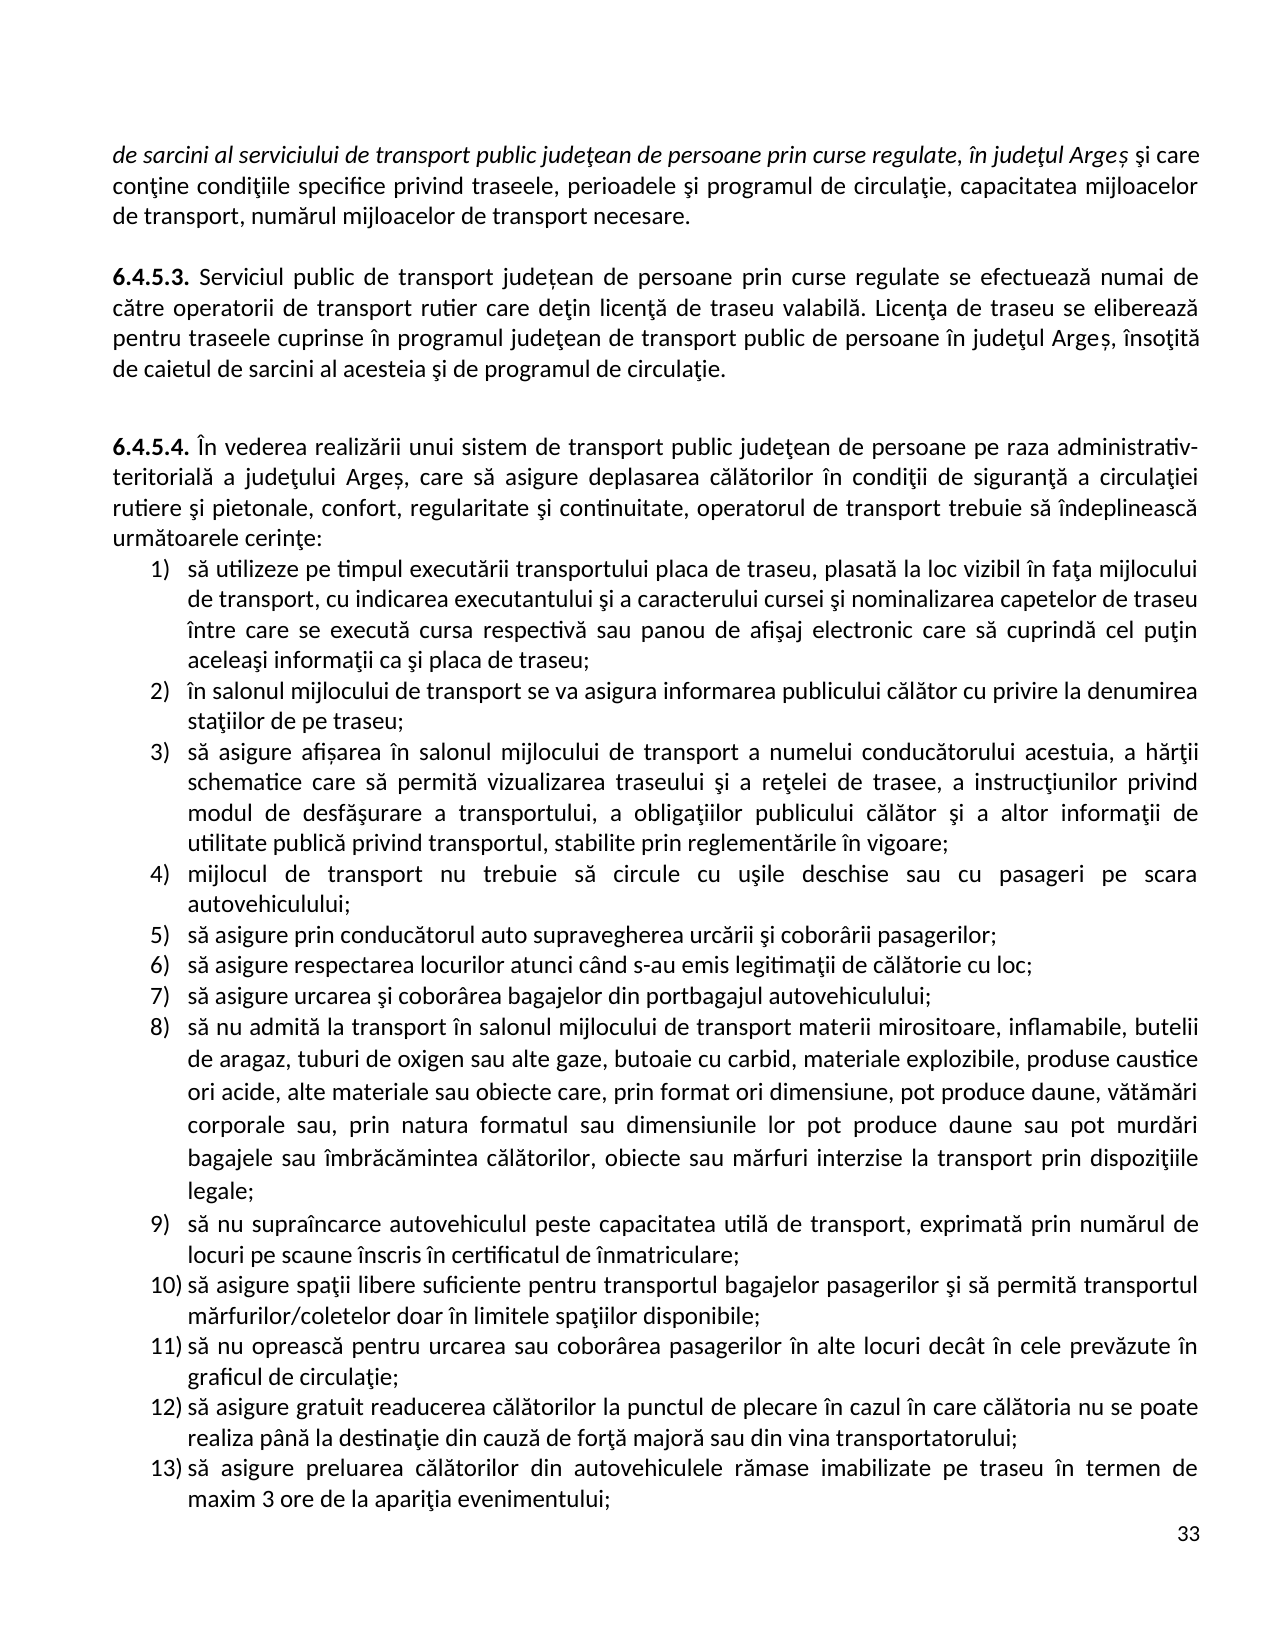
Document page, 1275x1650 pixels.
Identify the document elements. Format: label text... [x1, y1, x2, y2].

text 6.4.5.3. Serviciul public de transport județean de persoane prin curse regulate se efectuează numai de către operatorii de transport rutier care deţin licenţă de traseu valabilă. Licenţa de traseu se eliberează pentru traseele cuprinse în programul judeţean de transport public de persoane în judeţul Argeș, însoţită de caietul de sarcini al acesteia şi de programul de circulaţie. [112, 262, 1200, 384]
list să asigure spaţii libere suficiente pentru transportul bagajelor pasagerilor şi să permită transportul mărfurilor/coletelor doar în limitele spaţiilor disponibile; [150, 1269, 1200, 1330]
list să nu admită la transport în salonul mijlocului de transport materii mirositoare, inflamabile, butelii de aragaz, tuburi de oxigen sau alte gaze, butoaie cu carbid, materiale explozibile, produse caustice ori acide, alte materiale sau obiecte care, prin format ori dimensiune, pot produce daune, vătămări corporale sau, prin natura formatul sau dimensiunile lor pot produce daune sau pot murdări bagajele sau îmbrăcămintea călătorilor, obiecte sau mărfuri interzise la transport prin dispoziţiile legale; [150, 1011, 1200, 1206]
text 6.4.5.4. În vederea realizării unui sistem de transport public judeţean de persoane pe raza administrativ-teritorială a judeţului Argeș, care să asigure deplasarea călătorilor în condiţii de siguranţă a circulaţiei rutiere şi pietonale, confort, regularitate şi continuitate, operatorul de transport trebuie să îndeplinească următoarele cerinţe: [112, 431, 1200, 553]
list să utilizeze pe timpul executării transportului placa de traseu, plasată la loc vizibil în faţa mijlocului de transport, cu indicarea executantului şi a caracterului cursei şi nominalizarea capetelor de traseu între care se execută cursa respectivă sau panou de afişaj electronic care să cuprindă cel puţin aceleaşi informaţii ca şi placa de traseu; [150, 553, 1200, 675]
list să asigure gratuit readucerea călătorilor la punctul de plecare în cazul în care călătoria nu se poate realiza până la destinaţie din cauză de forţă majoră sau din vina transportatorului; [150, 1391, 1200, 1452]
list să asigure respectarea locurilor atunci când s-au emis legitimaţii de călătorie cu loc; [150, 950, 1200, 980]
list mijlocul de transport nu trebuie să circule cu uşile deschise sau cu pasageri pe scara autovehiculului; [150, 858, 1200, 919]
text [112, 139, 1200, 231]
list să asigure preluarea călătorilor din autovehiculele rămase imabilizate pe traseu în termen de maxim 3 ore de la apariţia evenimentului; [150, 1452, 1200, 1513]
list să asigure urcarea şi coborârea bagajelor din portbagajul autovehiculului; [150, 980, 1200, 1011]
list să nu oprească pentru urcarea sau coborârea pasagerilor în alte locuri decât în cele prevăzute în graficul de circulaţie; [150, 1330, 1200, 1391]
list să asigure afișarea în salonul mijlocului de transport a numelui conducătorului acestuia, a hărţii schematice care să permită vizualizarea traseului şi a reţelei de trasee, a instrucţiunilor privind modul de desfăşurare a transportului, a obligaţiilor publicului călător şi a altor informaţii de utilitate publică privind transportul, stabilite prin reglementările în vigoare; [150, 736, 1200, 858]
list să asigure prin conducătorul auto supravegherea urcării şi coborârii pasagerilor; [150, 919, 1200, 950]
list să nu supraîncarce autovehiculul peste capacitatea utilă de transport, exprimată prin numărul de locuri pe scaune înscris în certificatul de înmatriculare; [150, 1208, 1200, 1269]
list în salonul mijlocului de transport se va asigura informarea publicului călător cu privire la denumirea staţiilor de pe traseu; [150, 675, 1200, 736]
